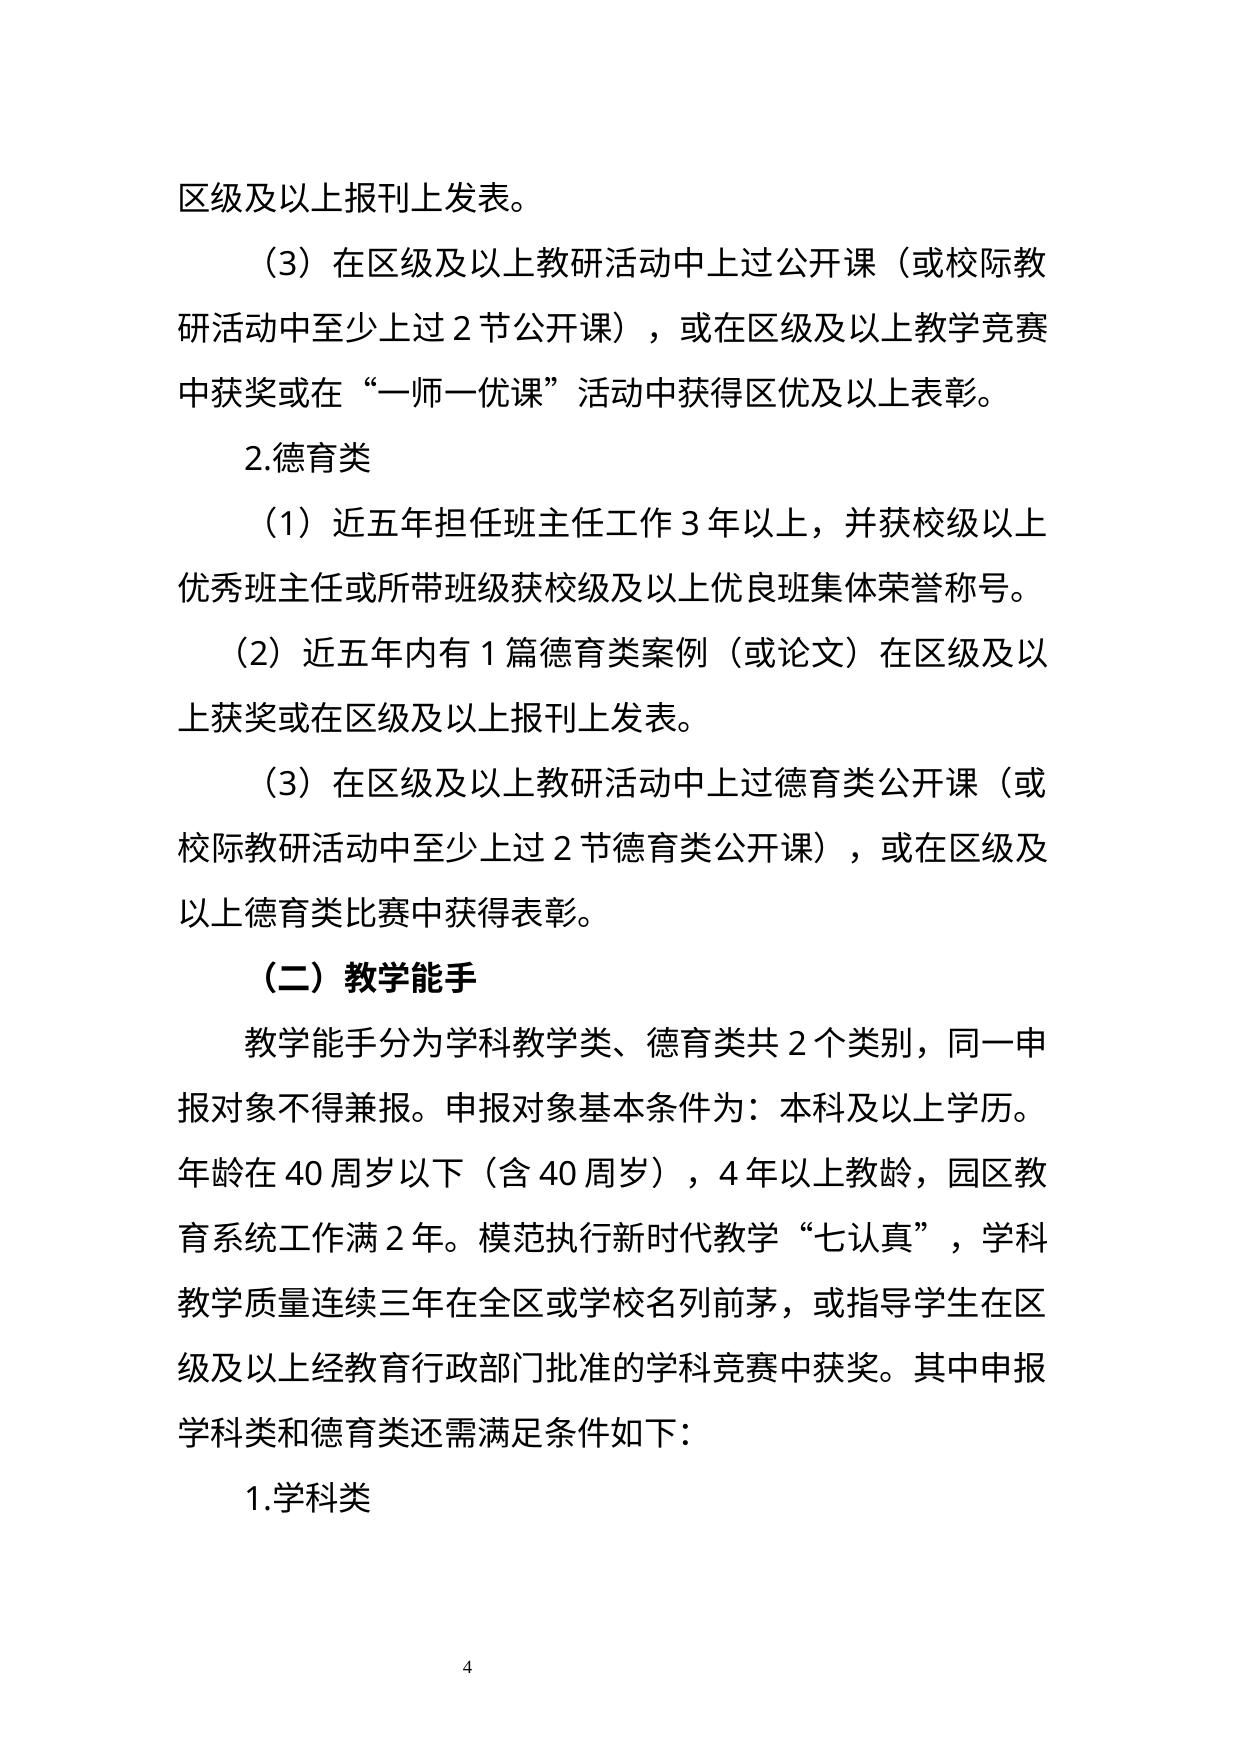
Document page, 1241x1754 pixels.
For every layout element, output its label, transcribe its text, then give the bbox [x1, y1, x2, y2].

text （3）在区级及以上教研活动中上过公开课（或校际教研活动中至少上过2节公开课），或在区级及以上教学竞赛中获奖或在“一师一优课”活动中获得区优及以上表彰。 [177, 228, 1048, 423]
text （3）在区级及以上教研活动中上过德育类公开课（或校际教研活动中至少上过2节德育类公开课），或在区级及以上德育类比赛中获得表彰。 [177, 748, 1048, 943]
text （1）近五年担任班主任工作3年以上，并获校级以上优秀班主任或所带班级获校级及以上优良班集体荣誉称号。 （2）近五年内有1篇德育类案例（或论文）在区级及以上获奖或在区级及以上报刊上发表。 [177, 488, 1048, 748]
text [177, 163, 1048, 228]
text 1.学科类 [177, 1463, 1048, 1528]
text （二）教学能手 [244, 943, 1048, 1008]
text 2.德育类 [177, 423, 1048, 488]
text 教学能手分为学科教学类、德育类共2个类别，同一申报对象不得兼报。申报对象基本条件为：本科及以上学历。年龄在40周岁以下（含40周岁），4年以上教龄，园区教育系统工作满2年。模范执行新时代教学“七认真”，学科教学质量连续三年在全区或学校名列前茅，或指导学生在区级及以上经教育行政部门批准的学科竞赛中获奖。其中申报学科类和德育类还需满足条件如下： [177, 1008, 1048, 1463]
